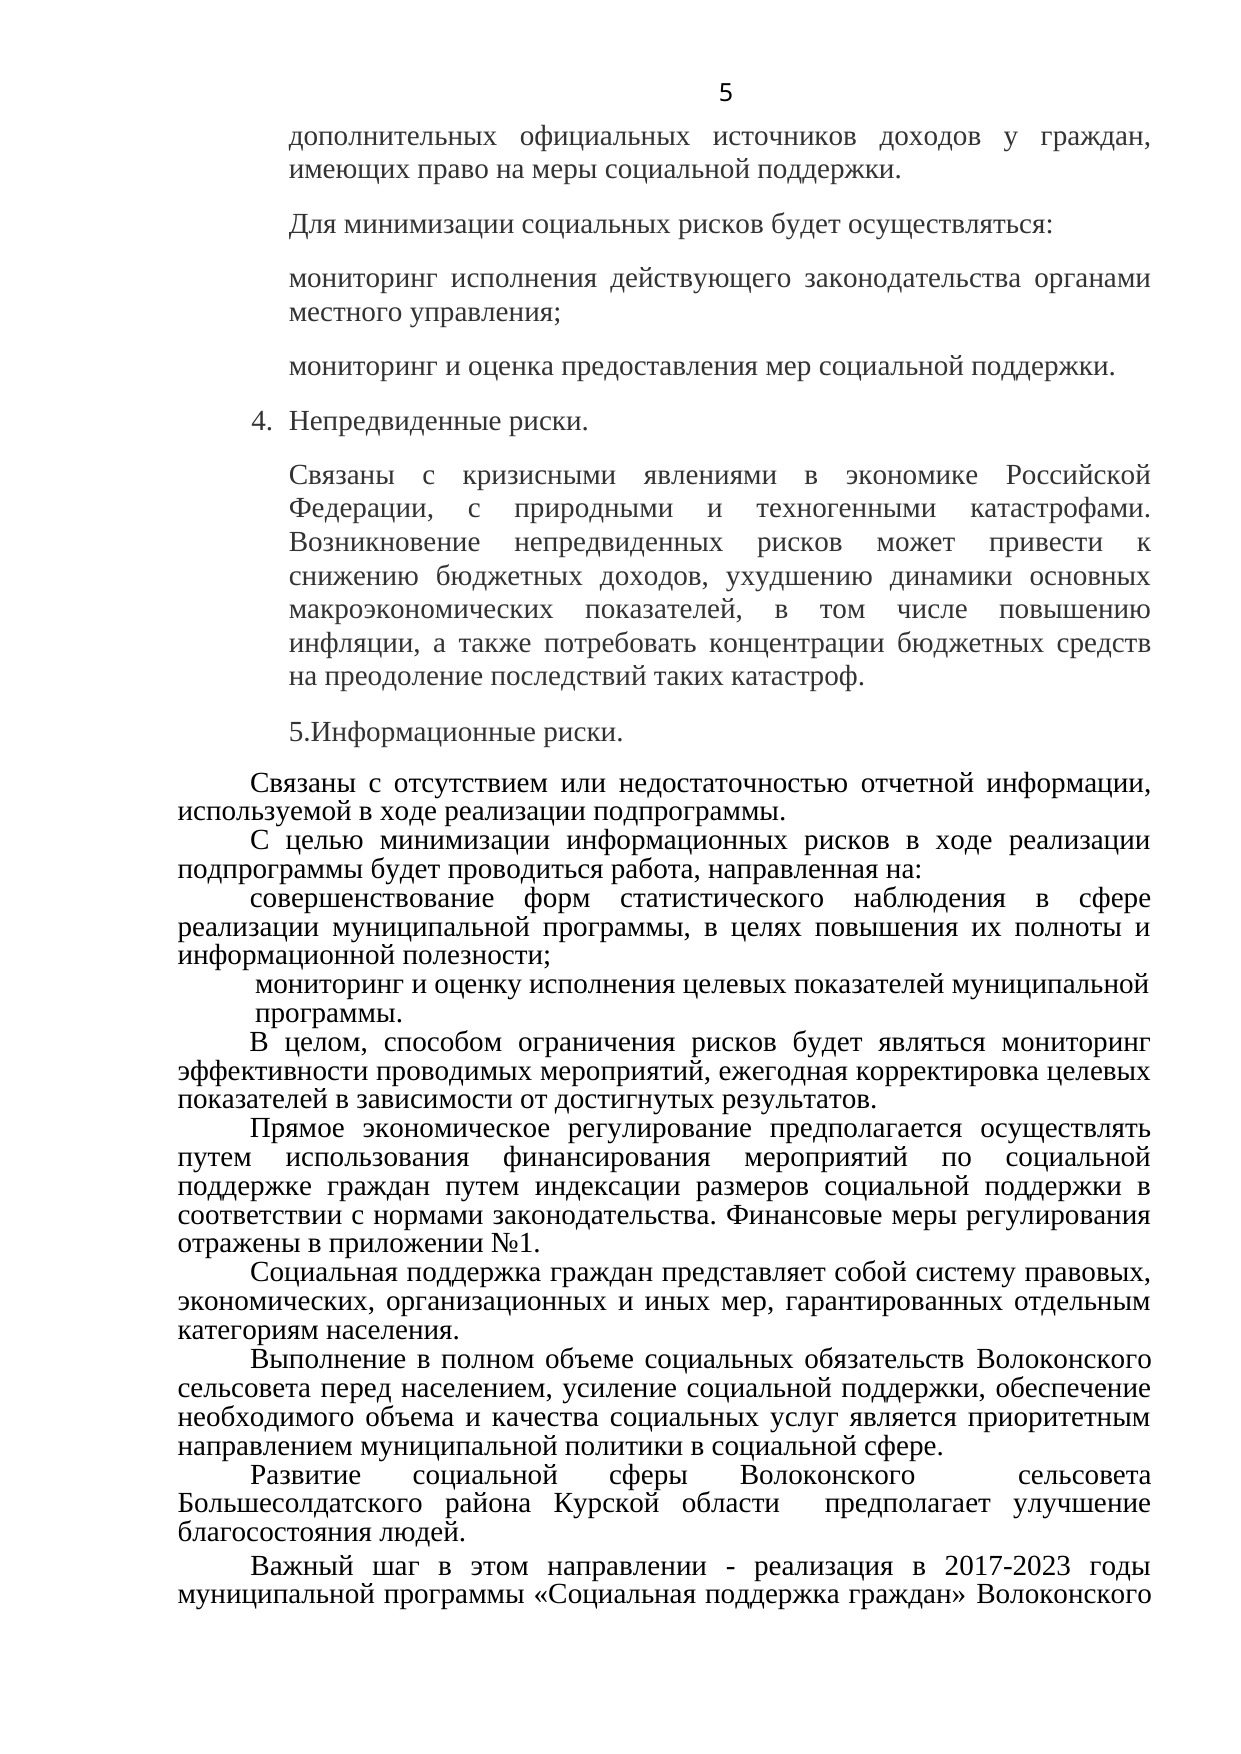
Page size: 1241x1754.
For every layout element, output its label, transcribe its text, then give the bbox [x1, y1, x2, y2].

text Прямое экономическое регулирование предполагается осуществлять путем использования финансирования мероприятий по социальной поддержке граждан путем индексации размеров социальной поддержки в соответствии с нормами законодательства. Финансовые меры регулирования отражены в приложении №1. [177, 1115, 1152, 1259]
text Социальная поддержка граждан представляет собой систему правовых, экономических, организационных и иных мер, гарантированных отдельным категориям населения. [177, 1259, 1152, 1345]
text Развитие социальной сферы Волоконского сельсовета Большесолдатского района Курской области предполагает улучшение благосостояния людей. [177, 1461, 1152, 1547]
list мониторинг исполнения действующего законодательства органами местного управления; [288, 260, 1152, 327]
list Непредвиденные риски. [251, 403, 1152, 436]
text В целом, способом ограничения рисков будет являться мониторинг эффективности проводимых мероприятий, ежегодная корректировка целевых показателей в зависимости от достигнутых результатов. [177, 1028, 1152, 1115]
list 5.Информационные риски. [288, 713, 1152, 748]
list мониторинг и оценка предоставления мер социальной поддержки. [288, 348, 1152, 382]
text совершенствование форм статистического наблюдения в сфере реализации муниципальной программы, в целях повышения их полноты и информационной полезности; [177, 884, 1152, 971]
text мониторинг и оценку исполнения целевых показателей муниципальной программы. [255, 971, 1152, 1028]
text Выполнение в полном объеме социальных обязательств Волоконского сельсовета перед населением, усиление социальной поддержки, обеспечение необходимого объема и качества социальных услуг является приоритетным направлением муниципальной политики в социальной сфере. [177, 1346, 1152, 1461]
text Связаны с отсутствием или недостаточностью отчетной информации, используемой в ходе реализации подпрограммы. [177, 769, 1152, 827]
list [288, 118, 1152, 185]
list Для минимизации социальных рисков будет осуществляться: [288, 206, 1152, 239]
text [177, 1553, 1152, 1610]
text С целью минимизации информационных рисков в ходе реализации подпрограммы будет проводиться работа, направленная на: [177, 827, 1152, 884]
list Связаны с кризисными явлениями в экономике Российской Федерации, с природными и техногенными катастрофами. Возникновение непредвиденных рисков может привести к снижению бюджетных доходов, ухудшению динамики основных макроэкономических показателей, в том числе повышению инфляции, а также потребовать концентрации бюджетных средств на преодоление последствий таких катастроф. [288, 457, 1152, 692]
